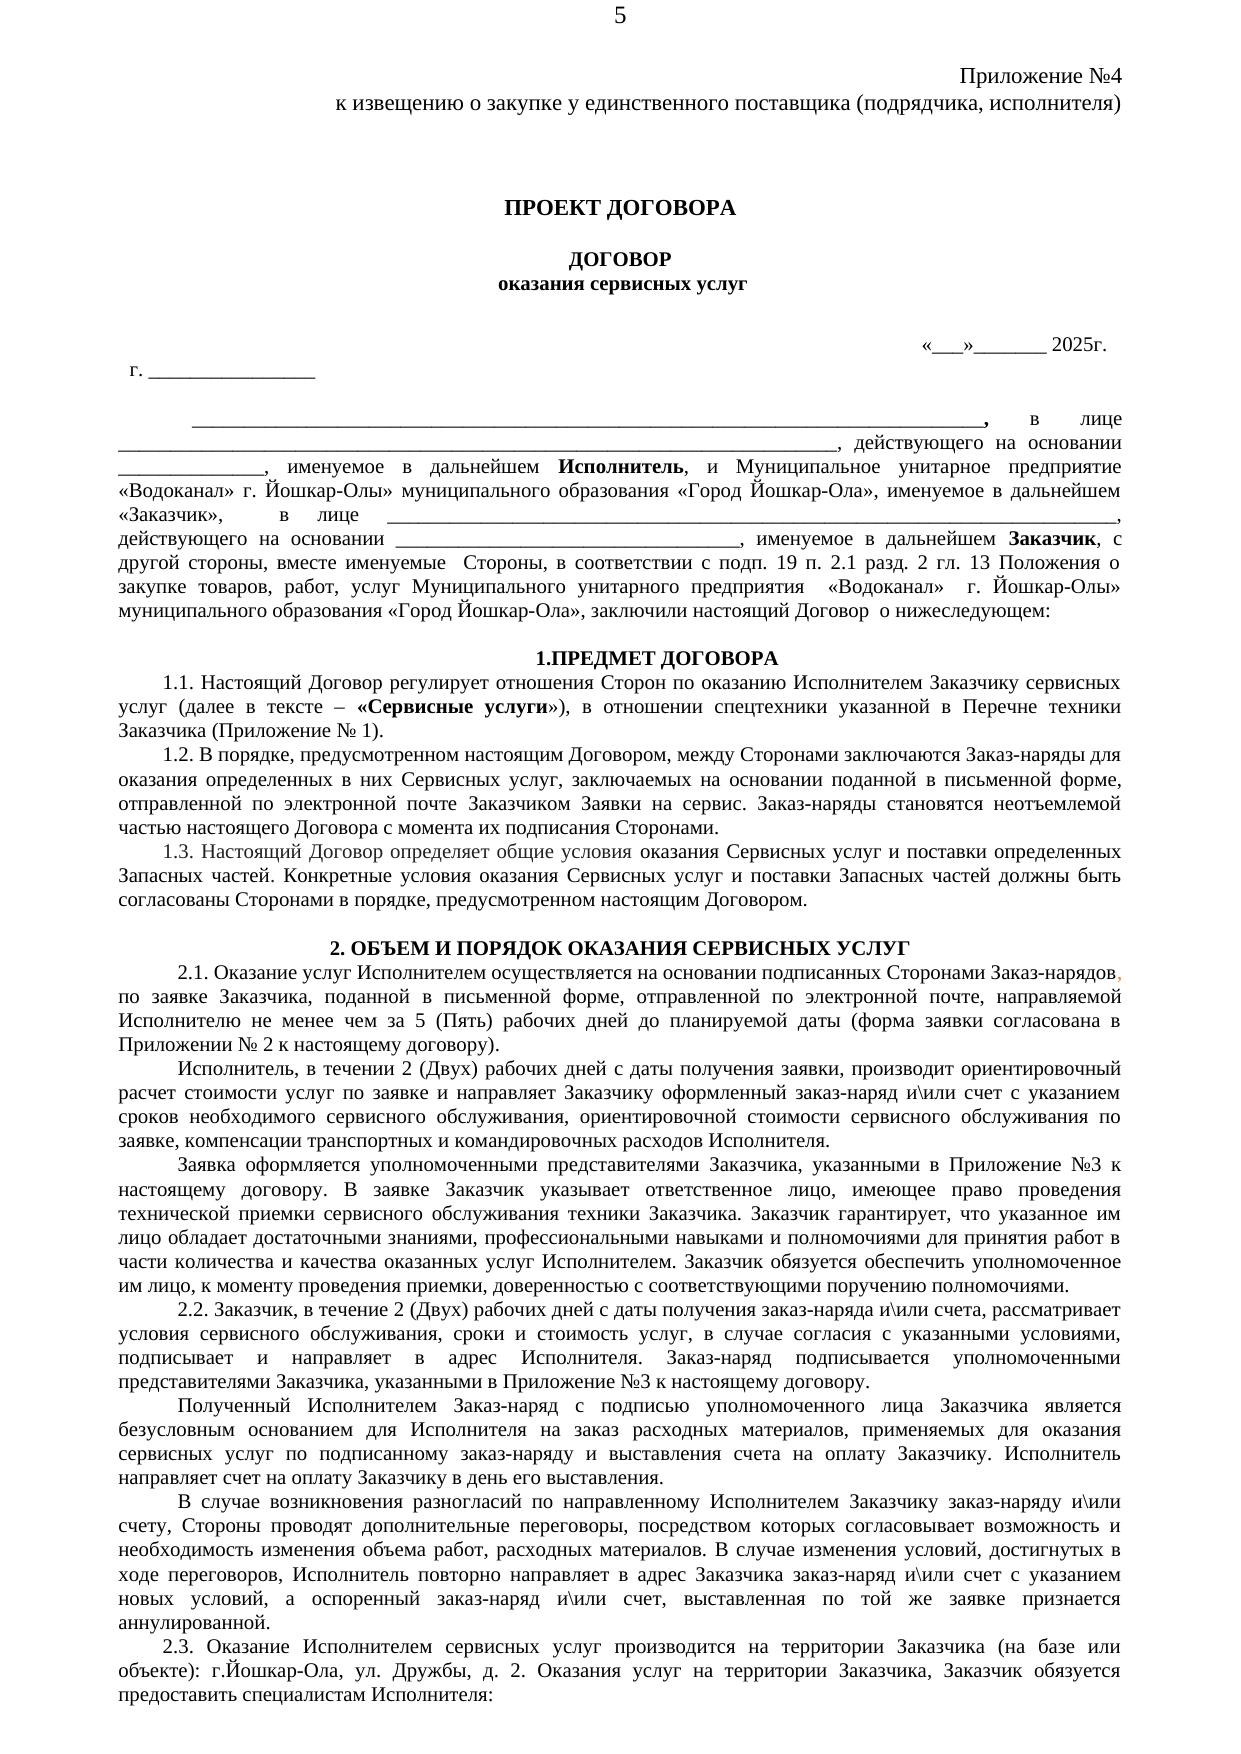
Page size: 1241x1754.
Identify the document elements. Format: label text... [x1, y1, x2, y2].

text ПРОЕКТ ДОГОВОРА [118, 194, 1122, 220]
text 2.1. Оказание услуг Исполнителем осуществляется на основании подписанных Сторонами Заказ-нарядов, по заявке Заказчика, поданной в письменной форме, отправленной по электронной почте, направляемой Исполнителю не менее чем за 5 (Пять) рабочих дней до планируемой даты (форма заявки согласована в Приложении № 2 к настоящему договору). [118, 960, 1122, 1056]
list 1.1. Настоящий Договор регулирует отношения Сторон по оказанию Исполнителем Заказчику сервисных услуг (далее в тексте – «Сервисные услуги»), в отношении спецтехники указанной в Перечне техники Заказчика (Приложение № 1). [118, 670, 1122, 742]
text 1.ПРЕДМЕТ ДОГОВОРА [118, 646, 1122, 670]
text Исполнитель, в течении 2 (Двух) рабочих дней с даты получения заявки, производит ориентировочный расчет стоимости услуг по заявке и направляет Заказчику оформленный заказ-наряд и\или счет с указанием сроков необходимого сервисного обслуживания, ориентировочной стоимости сервисного обслуживания по заявке, компенсации транспортных и командировочных расходов Исполнителя. [118, 1056, 1122, 1152]
text 2. ОБЪЕМ И ПОРЯДОК ОКАЗАНИЯ СЕРВИСНЫХ УСЛУГ [118, 936, 1122, 960]
text к извещению о закупке у единственного поставщика (подрядчика, исполнителя) [118, 89, 1122, 115]
list 1.2. В порядке, предусмотренном настоящим Договором, между Сторонами заключаются Заказ-наряды для оказания определенных в них Сервисных услуг, заключаемых на основании поданной в письменной форме, отправленной по электронной почте Заказчиком Заявки на сервис. Заказ-наряды становятся неотъемлемой частью настоящего Договора с момента их подписания Сторонами. [118, 742, 1122, 839]
table_header «___»_______ 2025г. [617, 331, 1118, 406]
text 2.3. Оказание Исполнителем сервисных услуг производится на территории Заказчика (на базе или объекте): г.Йошкар-Ола, ул. Дружбы, д. 2. Оказания услуг на территории Заказчика, Заказчик обязуется предоставить специалистам Исполнителя: [118, 1634, 1122, 1706]
text Заявка оформляется уполномоченными представителями Заказчика, указанными в Приложение №3 к настоящему договору. В заявке Заказчик указывает ответственное лицо, имеющее право проведения технической приемки сервисного обслуживания техники Заказчика. Заказчик гарантирует, что указанное им лицо обладает достаточными знаниями, профессиональными навыками и полномочиями для принятия работ в части количества и качества оказанных услуг Исполнителем. Заказчик обязуется обеспечить уполномоченное им лицо, к моменту проведения приемки, доверенностью с соответствующими поручению полномочиями. [118, 1152, 1122, 1297]
text ДОГОВОР [118, 247, 1122, 271]
list 1.3. Настоящий Договор определяет общие условия оказания Сервисных услуг и поставки определенных Запасных частей. Конкретные условия оказания Сервисных услуг и поставки Запасных частей должны быть согласованы Сторонами в порядке, предусмотренном настоящим Договором. [118, 839, 1122, 911]
text Приложение №4 [118, 62, 1122, 89]
text ____________________________________________________________________________, в лице _____________________________________________________________________, действующего на основании ______________, именуемое в дальнейшем Исполнитель, и Муниципальное унитарное предприятие «Водоканал» г. Йошкар-Олы» муниципального образования «Город Йошкар-Ола», именуемое в дальнейшем «Заказчик», в лице ______________________________________________________________________, действующего на основании _________________________________, именуемое в дальнейшем Заказчик, с другой стороны, вместе именуемые Стороны, в соответствии с подп. 19 п. 2.1 разд. 2 гл. 13 Положения о закупке товаров, работ, услуг Муниципального унитарного предприятия «Водоканал» г. Йошкар-Олы» муниципального образования «Город Йошкар-Ола», заключили настоящий Договор о нижеследующем: [118, 406, 1122, 622]
text В случае возникновения разногласий по направленному Исполнителем Заказчику заказ-наряду и\или счету, Стороны проводят дополнительные переговоры, посредством которых согласовывает возможность и необходимость изменения объема работ, расходных материалов. В случае изменения условий, достигнутых в ходе переговоров, Исполнитель повторно направляет в адрес Заказчика заказ-наряд и\или счет с указанием новых условий, а оспоренный заказ-наряд и\или счет, выставленная по той же заявке признается аннулированной. [118, 1489, 1122, 1634]
text оказания сервисных услуг [118, 271, 1122, 295]
table_header г. ________________ [118, 331, 617, 406]
text Полученный Исполнителем Заказ-наряд с подписью уполномоченного лица Заказчика является безусловным основанием для Исполнителя на заказ расходных материалов, применяемых для оказания сервисных услуг по подписанному заказ-наряду и выставления счета на оплату Заказчику. Исполнитель направляет счет на оплату Заказчику в день его выставления. [118, 1393, 1122, 1489]
text 2.2. Заказчик, в течение 2 (Двух) рабочих дней с даты получения заказ-наряда и\или счета, рассматривает условия сервисного обслуживания, сроки и стоимость услуг, в случае согласия с указанными условиями, подписывает и направляет в адрес Исполнителя. Заказ-наряд подписывается уполномоченными представителями Заказчика, указанными в Приложение №3 к настоящему договору. [118, 1297, 1122, 1393]
